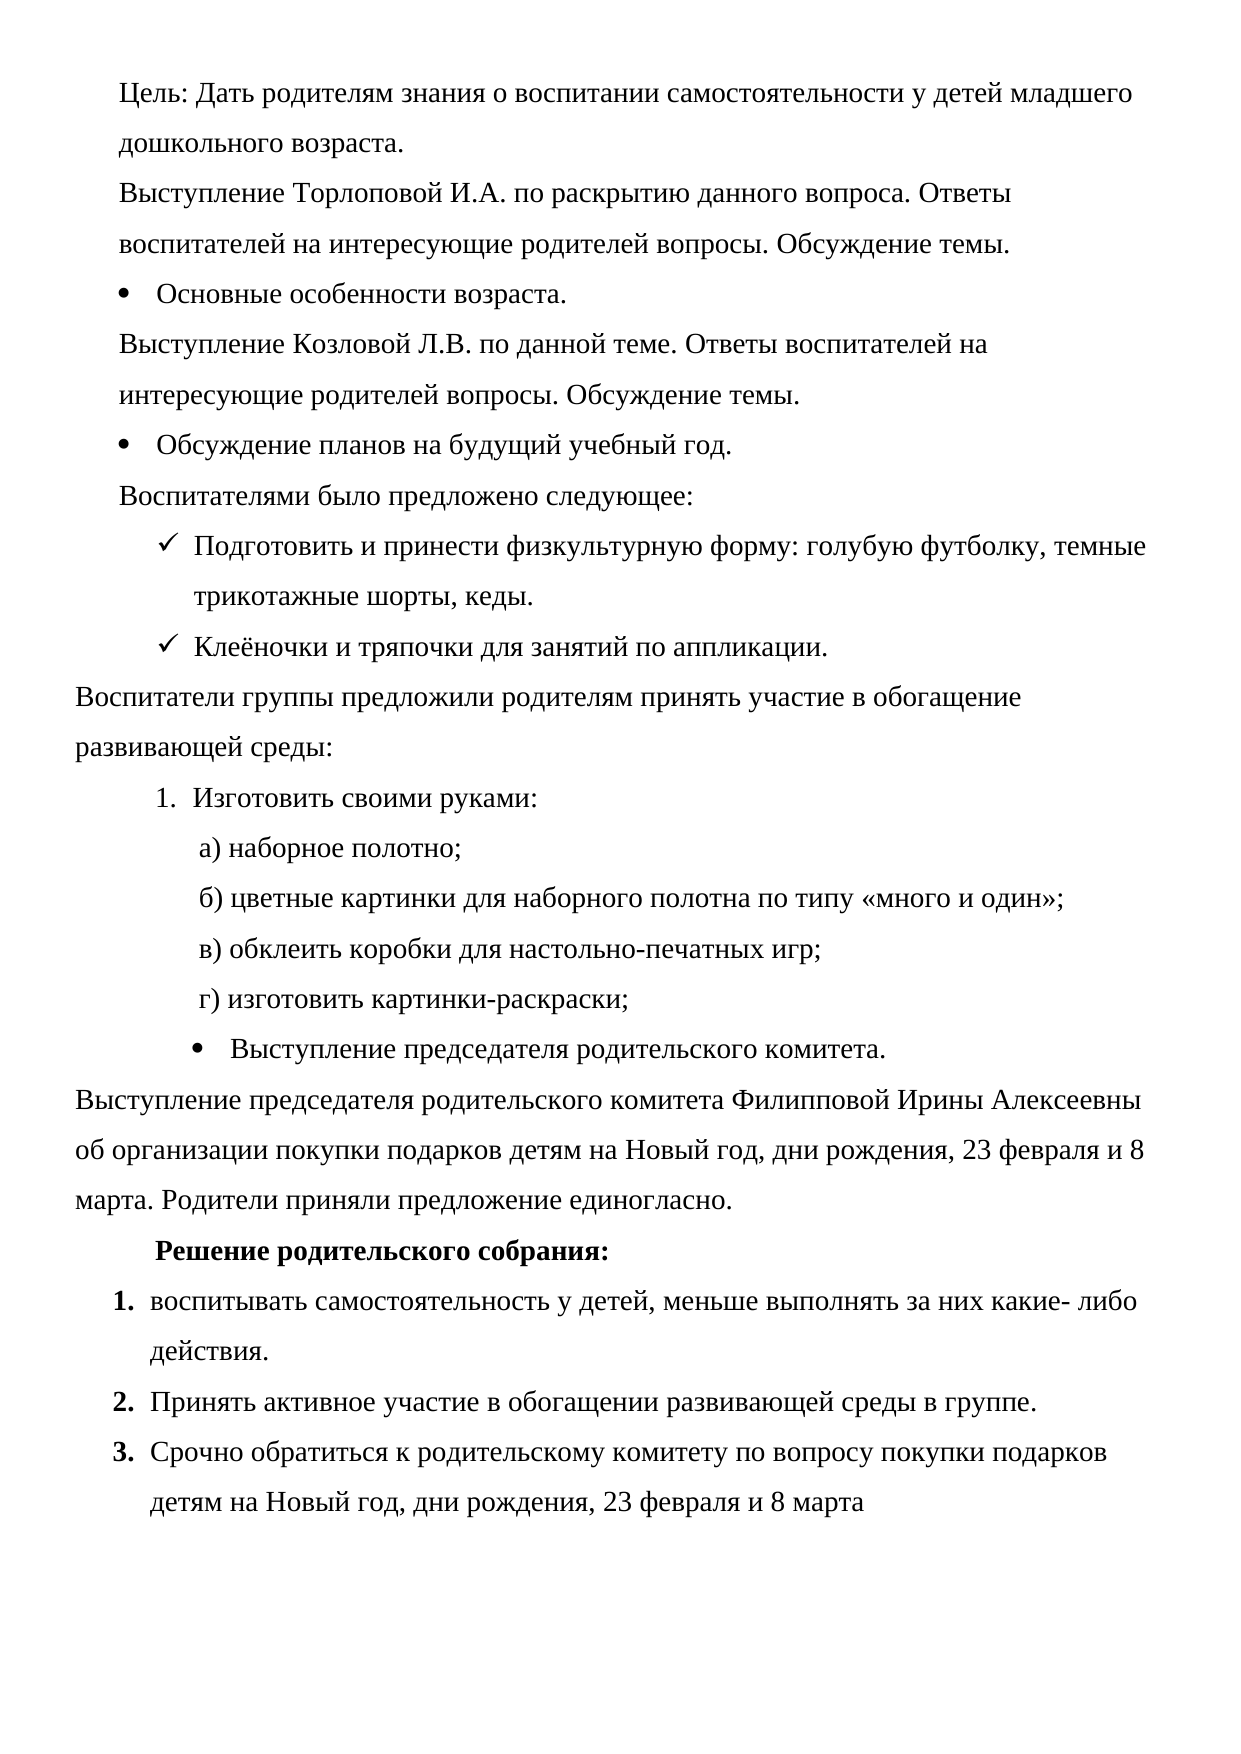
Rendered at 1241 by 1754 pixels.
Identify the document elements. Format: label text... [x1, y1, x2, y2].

text Воспитателями было предложено следующее: [118, 478, 1165, 511]
list б) цветные картинки для наборного полотна по типу «много и один»; [81, 880, 1165, 914]
list Клеёночки и тряпочки для занятий по аппликации. [156, 629, 1165, 662]
list Основные особенности возраста. [118, 276, 1165, 310]
list Выступление председателя родительского комитета. [192, 1031, 1165, 1065]
list Обсуждение планов на будущий учебный год. [118, 427, 1165, 461]
text Выступление Торлоповой И.А. по раскрытию данного вопроса. Ответы воспитателей на интересующие родителей вопросы. Обсуждение темы. [118, 176, 1165, 259]
text Цель: Дать родителям знания о воспитании самостоятельности у детей младшего дошкольного возраста. [118, 75, 1165, 159]
list воспитывать самостоятельность у детей, меньше выполнять за них какие- либо действия. [112, 1283, 1165, 1367]
list а) наборное полотно; [81, 830, 1165, 864]
text Решение родительского собрания: [81, 1233, 1165, 1266]
text Выступление Козловой Л.В. по данной теме. Ответы воспитателей на интересующие родителей вопросы. Обсуждение темы. [118, 327, 1165, 411]
list Срочно обратиться к родительскому комитету по вопросу покупки подарков детям на Новый год, дни рождения, 23 февраля и 8 марта [112, 1434, 1165, 1518]
list г) изготовить картинки-раскраски; [81, 981, 1165, 1014]
text Выступление председателя родительского комитета Филипповой Ирины Алексеевны об организации покупки подарков детям на Новый год, дни рождения, 23 февраля и 8 марта. Родители приняли предложение единогласно. [75, 1082, 1165, 1216]
list в) обклеить коробки для настольно-печатных игр; [81, 931, 1165, 964]
list Подготовить и принести физкультурную форму: голубую футболку, темные трикотажные шорты, кеды. [156, 528, 1165, 612]
list Принять активное участие в обогащении развивающей среды в группе. [112, 1384, 1165, 1417]
list Изготовить своими руками: [155, 780, 1165, 813]
text Воспитатели группы предложили родителям принять участие в обогащение развивающей среды: [75, 679, 1165, 763]
